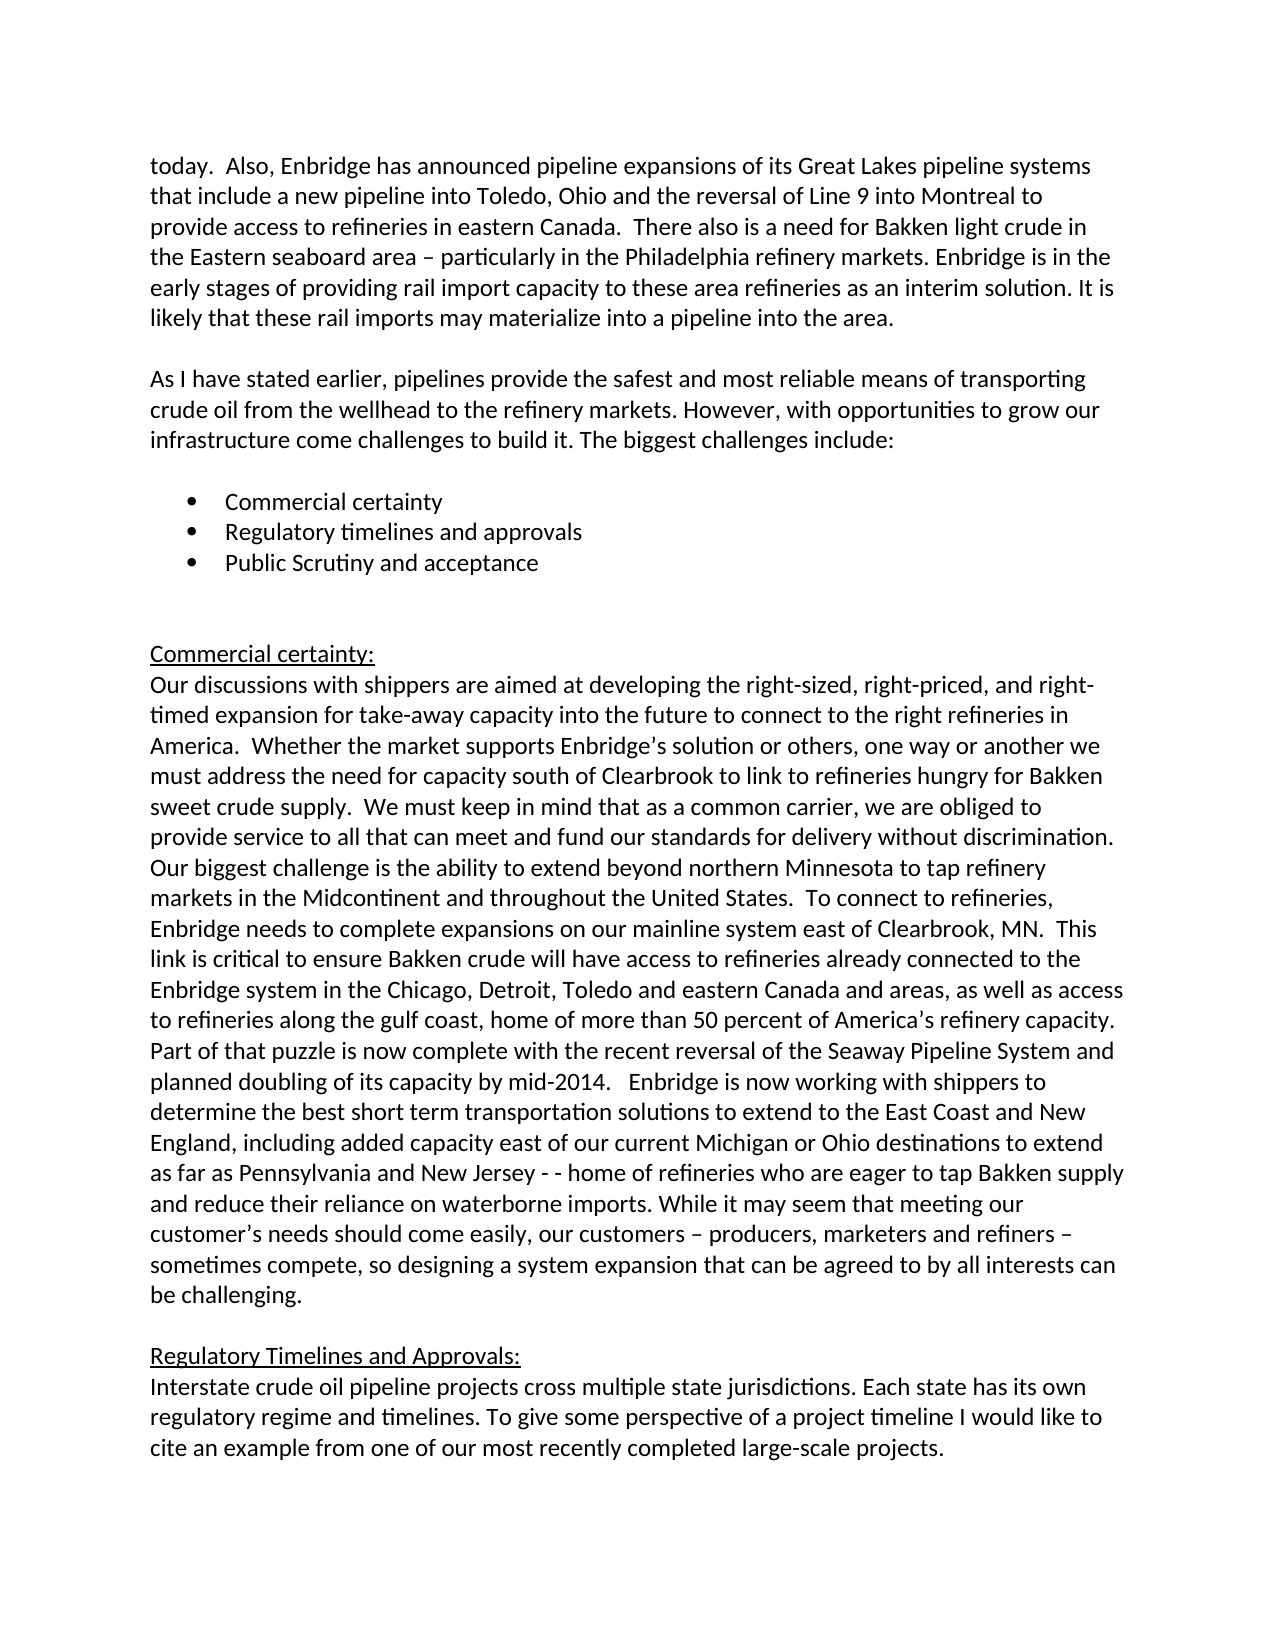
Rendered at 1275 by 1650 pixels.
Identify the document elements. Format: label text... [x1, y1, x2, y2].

text Regulatory Timelines and Approvals: [150, 1340, 1125, 1371]
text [150, 150, 1125, 333]
text As I have stated earlier, pipelines provide the safest and most reliable means of transporting crude oil from the wellhead to the refinery markets. However, with opportunities to grow our infrastructure come challenges to build it. The biggest challenges include: [150, 364, 1125, 455]
list Regulatory timelines and approvals [187, 516, 1125, 547]
text Commercial certainty: [150, 638, 1125, 669]
list Commercial certainty [187, 486, 1125, 516]
text Our discussions with shippers are aimed at developing the right-sized, right-priced, and right-timed expansion for take-away capacity into the future to connect to the right refineries in America. Whether the market supports Enbridge’s solution or others, one way or another we must address the need for capacity south of Clearbrook to link to refineries hungry for Bakken sweet crude supply. We must keep in mind that as a common carrier, we are obliged to provide service to all that can meet and fund our standards for delivery without discrimination. Our biggest challenge is the ability to extend beyond northern Minnesota to tap refinery markets in the Midcontinent and throughout the United States. To connect to refineries, Enbridge needs to complete expansions on our mainline system east of Clearbrook, MN. This link is critical to ensure Bakken crude will have access to refineries already connected to the Enbridge system in the Chicago, Detroit, Toledo and eastern Canada and areas, as well as access to refineries along the gulf coast, home of more than 50 percent of America’s refinery capacity. Part of that puzzle is now complete with the recent reversal of the Seaway Pipeline System and planned doubling of its capacity by mid-2014. Enbridge is now working with shippers to determine the best short term transportation solutions to extend to the East Coast and New England, including added capacity east of our current Michigan or Ohio destinations to extend as far as Pennsylvania and New Jersey - - home of refineries who are eager to tap Bakken supply and reduce their reliance on waterborne imports. While it may seem that meeting our customer’s needs should come easily, our customers – producers, marketers and refiners – sometimes compete, so designing a system expansion that can be agreed to by all interests can be challenging. [150, 669, 1125, 1310]
text Interstate crude oil pipeline projects cross multiple state jurisdictions. Each state has its own regulatory regime and timelines. To give some perspective of a project timeline I would like to cite an example from one of our most recently completed large-scale projects. [150, 1371, 1125, 1462]
list Public Scrutiny and acceptance [187, 547, 1125, 577]
